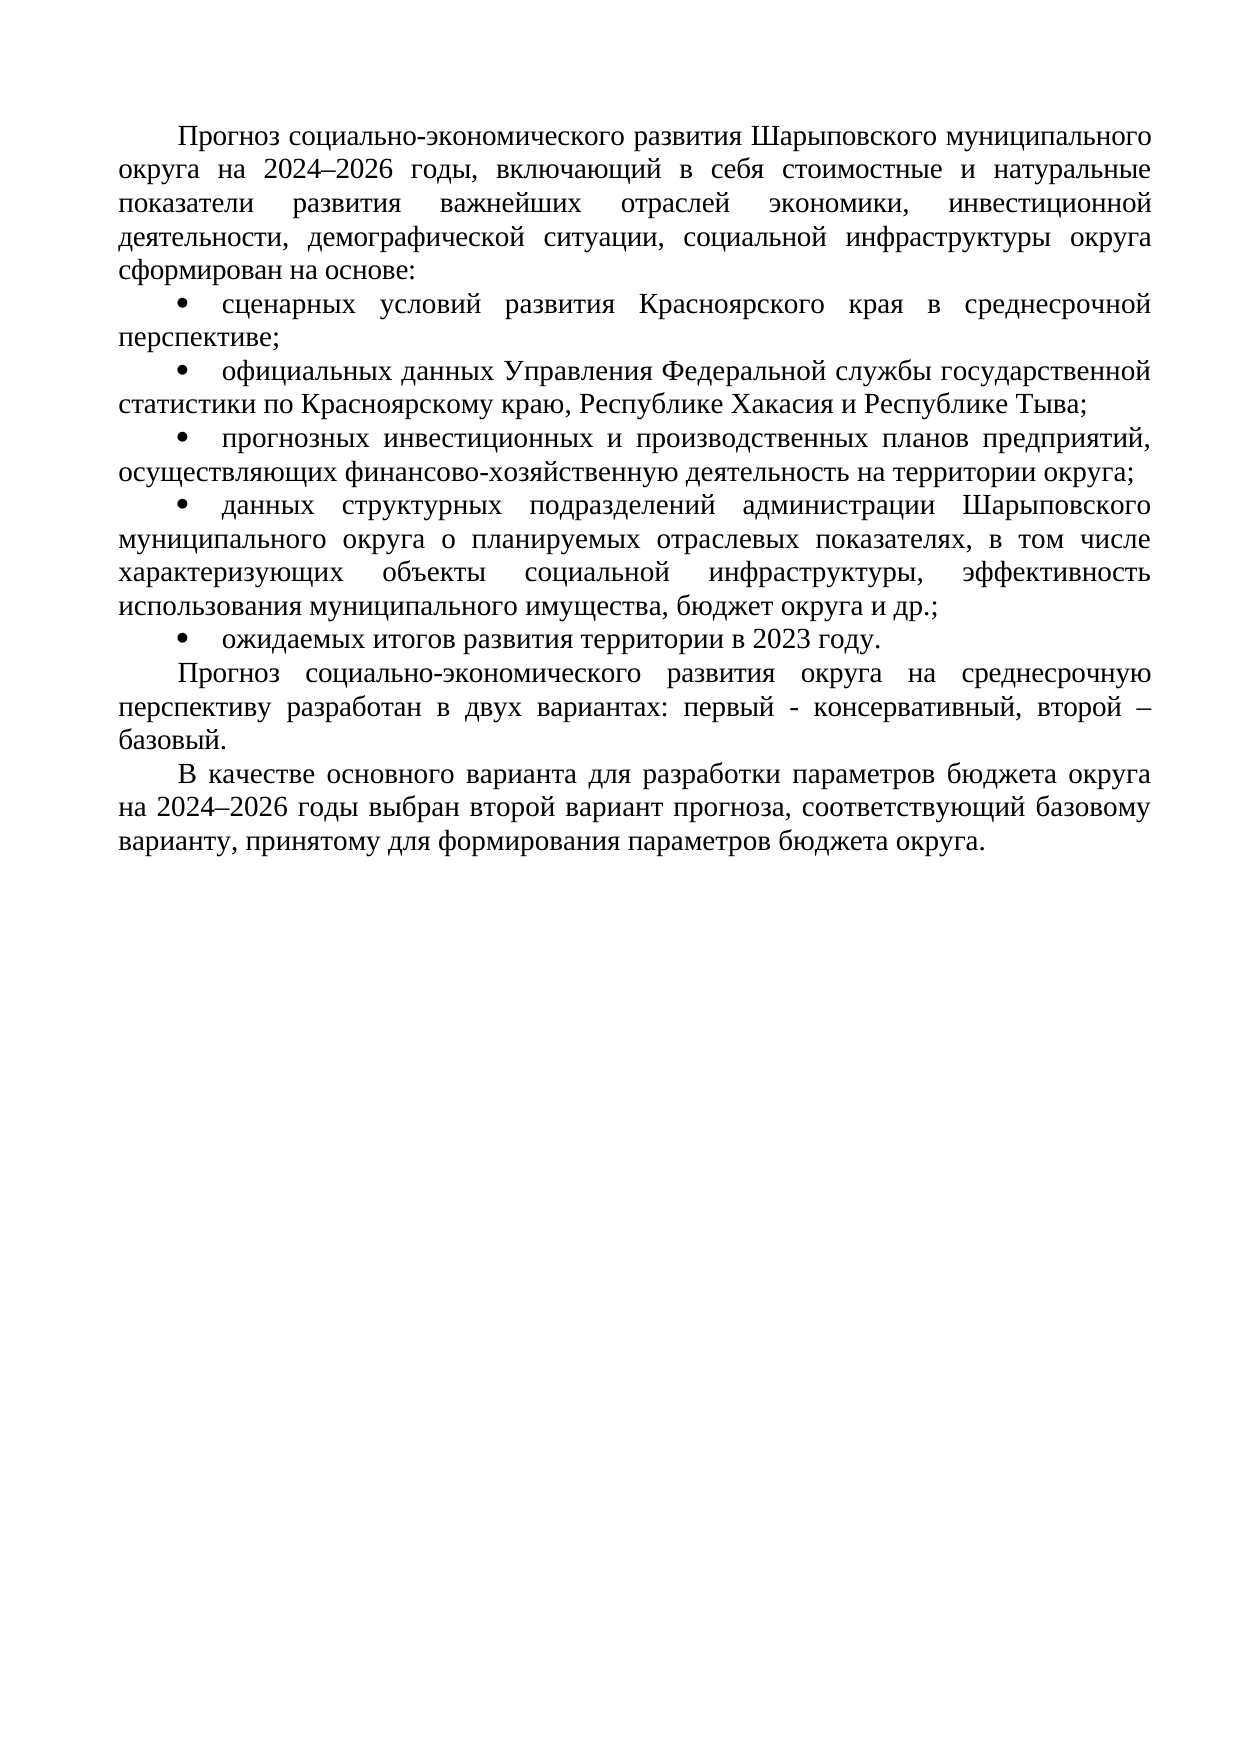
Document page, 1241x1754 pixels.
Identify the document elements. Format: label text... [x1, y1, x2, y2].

list ожидаемых итогов развития территории в 2023 году. [118, 622, 1152, 655]
list официальных данных Управления Федеральной службы государственной статистики по Красноярскому краю, Республике Хакасия и Республике Тыва; [118, 353, 1152, 420]
list прогнозных инвестиционных и производственных планов предприятий, осуществляющих финансово-хозяйственную деятельность на территории округа; [118, 420, 1152, 487]
text Прогноз социально-экономического развития Шарыповского муниципального округа на 2024–2026 годы, включающий в себя стоимостные и натуральные показатели развития важнейших отраслей экономики, инвестиционной деятельности, демографической ситуации, социальной инфраструктуры округа сформирован на основе: [118, 118, 1152, 286]
text Прогноз социально-экономического развития округа на среднесрочную перспективу разработан в двух вариантах: первый - консервативный, второй – базовый. [118, 655, 1152, 756]
list данных структурных подразделений администрации Шарыповского муниципального округа о планируемых отраслевых показателях, в том числе характеризующих объекты социальной инфраструктуры, эффективность использования муниципального имущества, бюджет округа и др.; [118, 487, 1152, 622]
text В качестве основного варианта для разработки параметров бюджета округа на 2024–2026 годы выбран второй вариант прогноза, соответствующий базовому варианту, принятому для формирования параметров бюджета округа. [118, 756, 1152, 857]
list сценарных условий развития Красноярского края в среднесрочной перспективе; [118, 286, 1152, 353]
